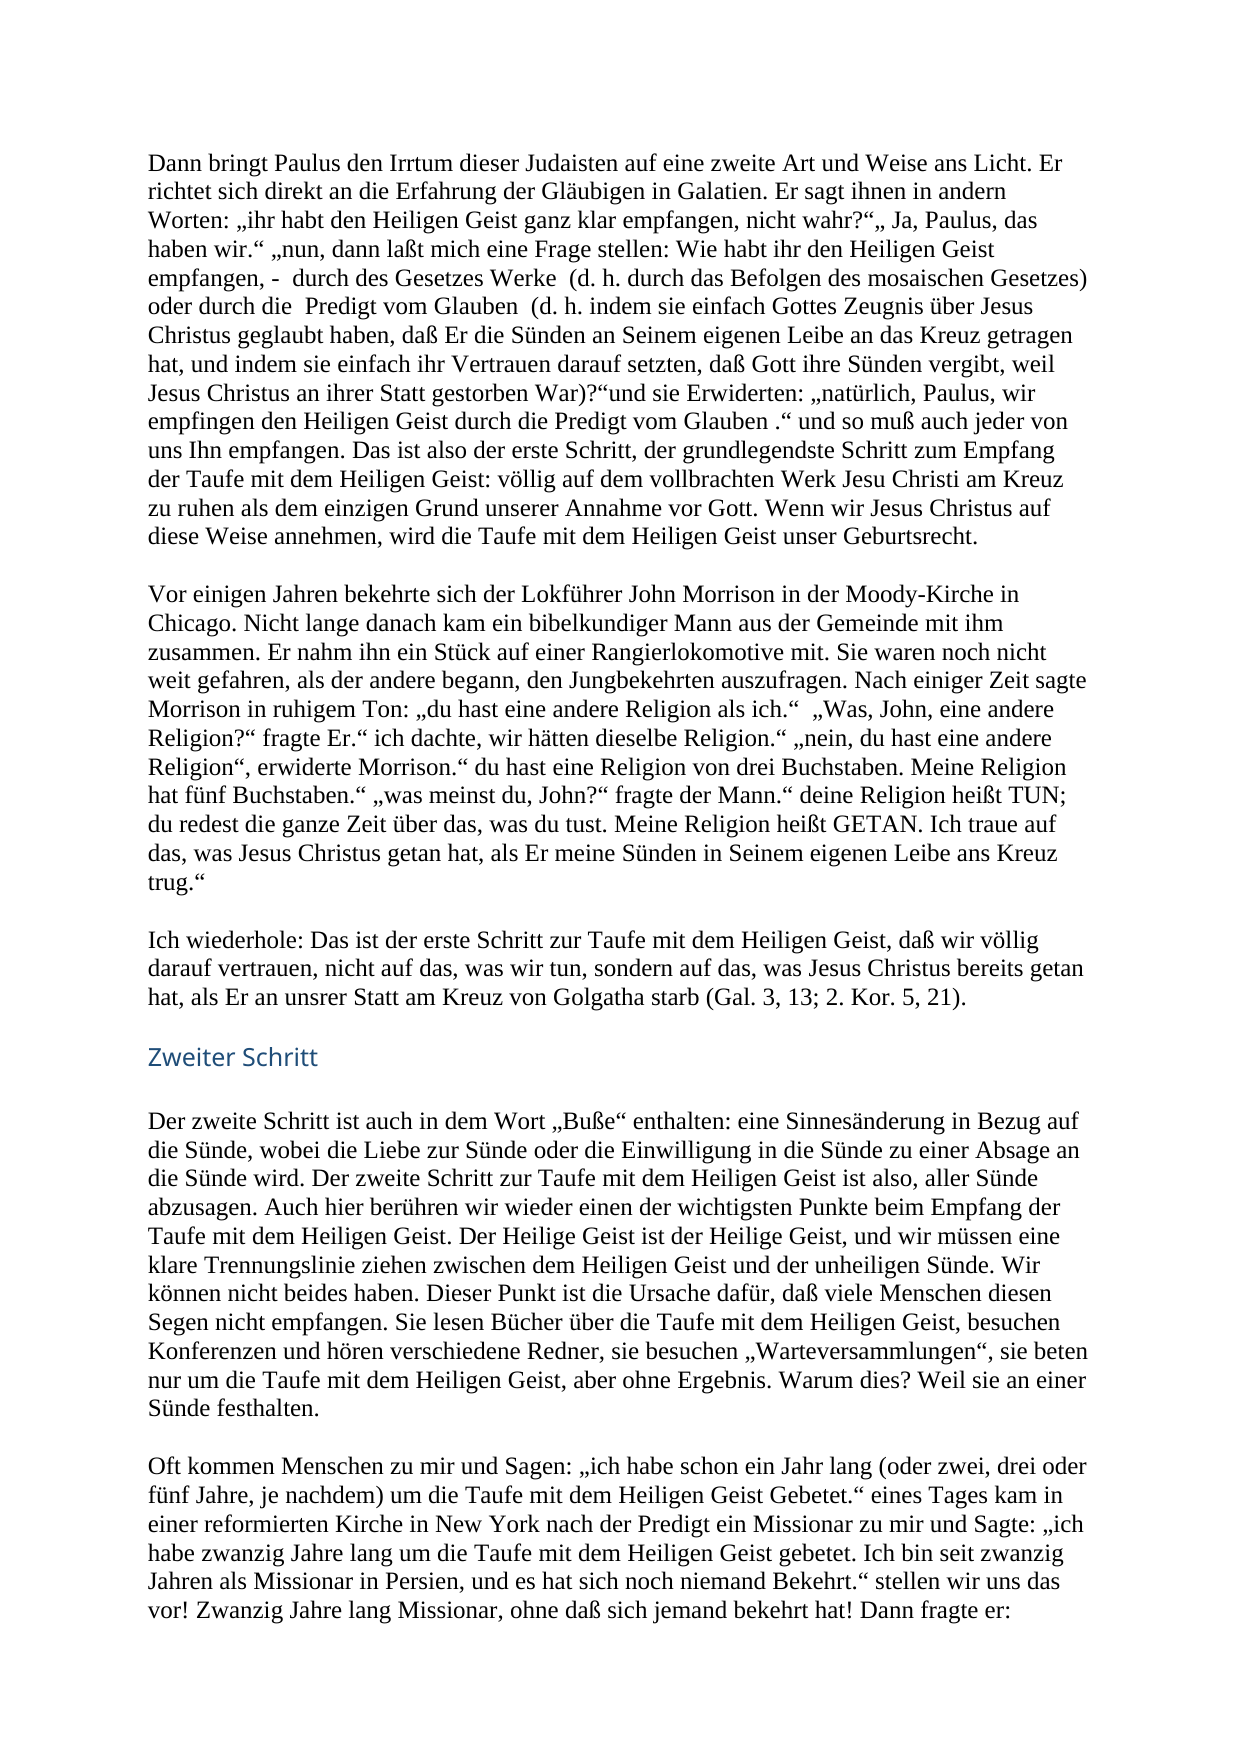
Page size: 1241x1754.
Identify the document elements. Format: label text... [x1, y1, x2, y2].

text Der zweite Schritt ist auch in dem Wort „Buße“ enthalten: eine Sinnesänderung in Bezug auf die Sünde, wobei die Liebe zur Sünde oder die Einwilligung in die Sünde zu einer Absage an die Sünde wird. Der zweite Schritt zur Taufe mit dem Heiligen Geist ist also, aller Sünde abzusagen. Auch hier berühren wir wieder einen der wichtigsten Punkte beim Empfang der Taufe mit dem Heiligen Geist. Der Heilige Geist ist der Heilige Geist, und wir müssen eine klare Trennungslinie ziehen zwischen dem Heiligen Geist und der unheiligen Sünde. Wir können nicht beides haben. Dieser Punkt ist die Ursache dafür, daß viele Menschen diesen Segen nicht empfangen. Sie lesen Bücher über die Taufe mit dem Heiligen Geist, besuchen Konferenzen und hören verschiedene Redner, sie besuchen „Warteversammlungen“, sie beten nur um die Taufe mit dem Heiligen Geist, aber ohne Ergebnis. Warum dies? Weil sie an einer Sünde festhalten. [148, 1106, 1093, 1422]
text Ich wiederhole: Das ist der erste Schritt zur Taufe mit dem Heiligen Geist, daß wir völlig darauf vertrauen, nicht auf das, was wir tun, sondern auf das, was Jesus Christus bereits getan hat, als Er an unsrer Statt am Kreuz von Golgatha starb (Gal. 3, 13; 2. Kor. 5, 21). [148, 925, 1093, 1011]
text Vor einigen Jahren bekehrte sich der Lokführer John Morrison in der Moody-Kirche in Chicago. Nicht lange danach kam ein bibelkundiger Mann aus der Gemeinde mit ihm zusammen. Er nahm ihn ein Stück auf einer Rangierlokomotive mit. Sie waren noch nicht weit gefahren, als der andere begann, den Jungbekehrten auszufragen. Nach einiger Zeit sagte Morrison in ruhigem Ton: „du hast eine andere Religion als ich.“ „Was, John, eine andere Religion?“ fragte Er.“ ich dachte, wir hätten dieselbe Religion.“ „nein, du hast eine andere Religion“, erwiderte Morrison.“ du hast eine Religion von drei Buchstaben. Meine Religion hat fünf Buchstaben.“ „was meinst du, John?“ fragte der Mann.“ deine Religion heißt TUN; du redest die ganze Zeit über das, was du tust. Meine Religion heißt GETAN. Ich traue auf das, was Jesus Christus getan hat, als Er meine Sünden in Seinem eigenen Leibe ans Kreuz trug.“ [148, 579, 1093, 896]
subtitle Zweiter Schritt [148, 1040, 1093, 1074]
text Dann bringt Paulus den Irrtum dieser Judaisten auf eine zweite Art und Weise ans Licht. Er richtet sich direkt an die Erfahrung der Gläubigen in Galatien. Er sagt ihnen in andern Worten: „ihr habt den Heiligen Geist ganz klar empfangen, nicht wahr?“„ Ja, Paulus, das haben wir.“ „nun, dann laßt mich eine Frage stellen: Wie habt ihr den Heiligen Geist empfangen, - durch des Gesetzes Werke (d. h. durch das Befolgen des mosaischen Gesetzes) oder durch die Predigt vom Glauben (d. h. indem sie einfach Gottes Zeugnis über Jesus Christus geglaubt haben, daß Er die Sünden an Seinem eigenen Leibe an das Kreuz getragen hat, und indem sie einfach ihr Vertrauen darauf setzten, daß Gott ihre Sünden vergibt, weil Jesus Christus an ihrer Statt gestorben War)?“und sie Erwiderten: „natürlich, Paulus, wir empfingen den Heiligen Geist durch die Predigt vom Glauben .“ und so muß auch jeder von uns Ihn empfangen. Das ist also der erste Schritt, der grundlegendste Schritt zum Empfang der Taufe mit dem Heiligen Geist: völlig auf dem vollbrachten Werk Jesu Christi am Kreuz zu ruhen als dem einzigen Grund unserer Annahme vor Gott. Wenn wir Jesus Christus auf diese Weise annehmen, wird die Taufe mit dem Heiligen Geist unser Geburtsrecht. [148, 148, 1093, 550]
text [148, 1451, 1093, 1624]
